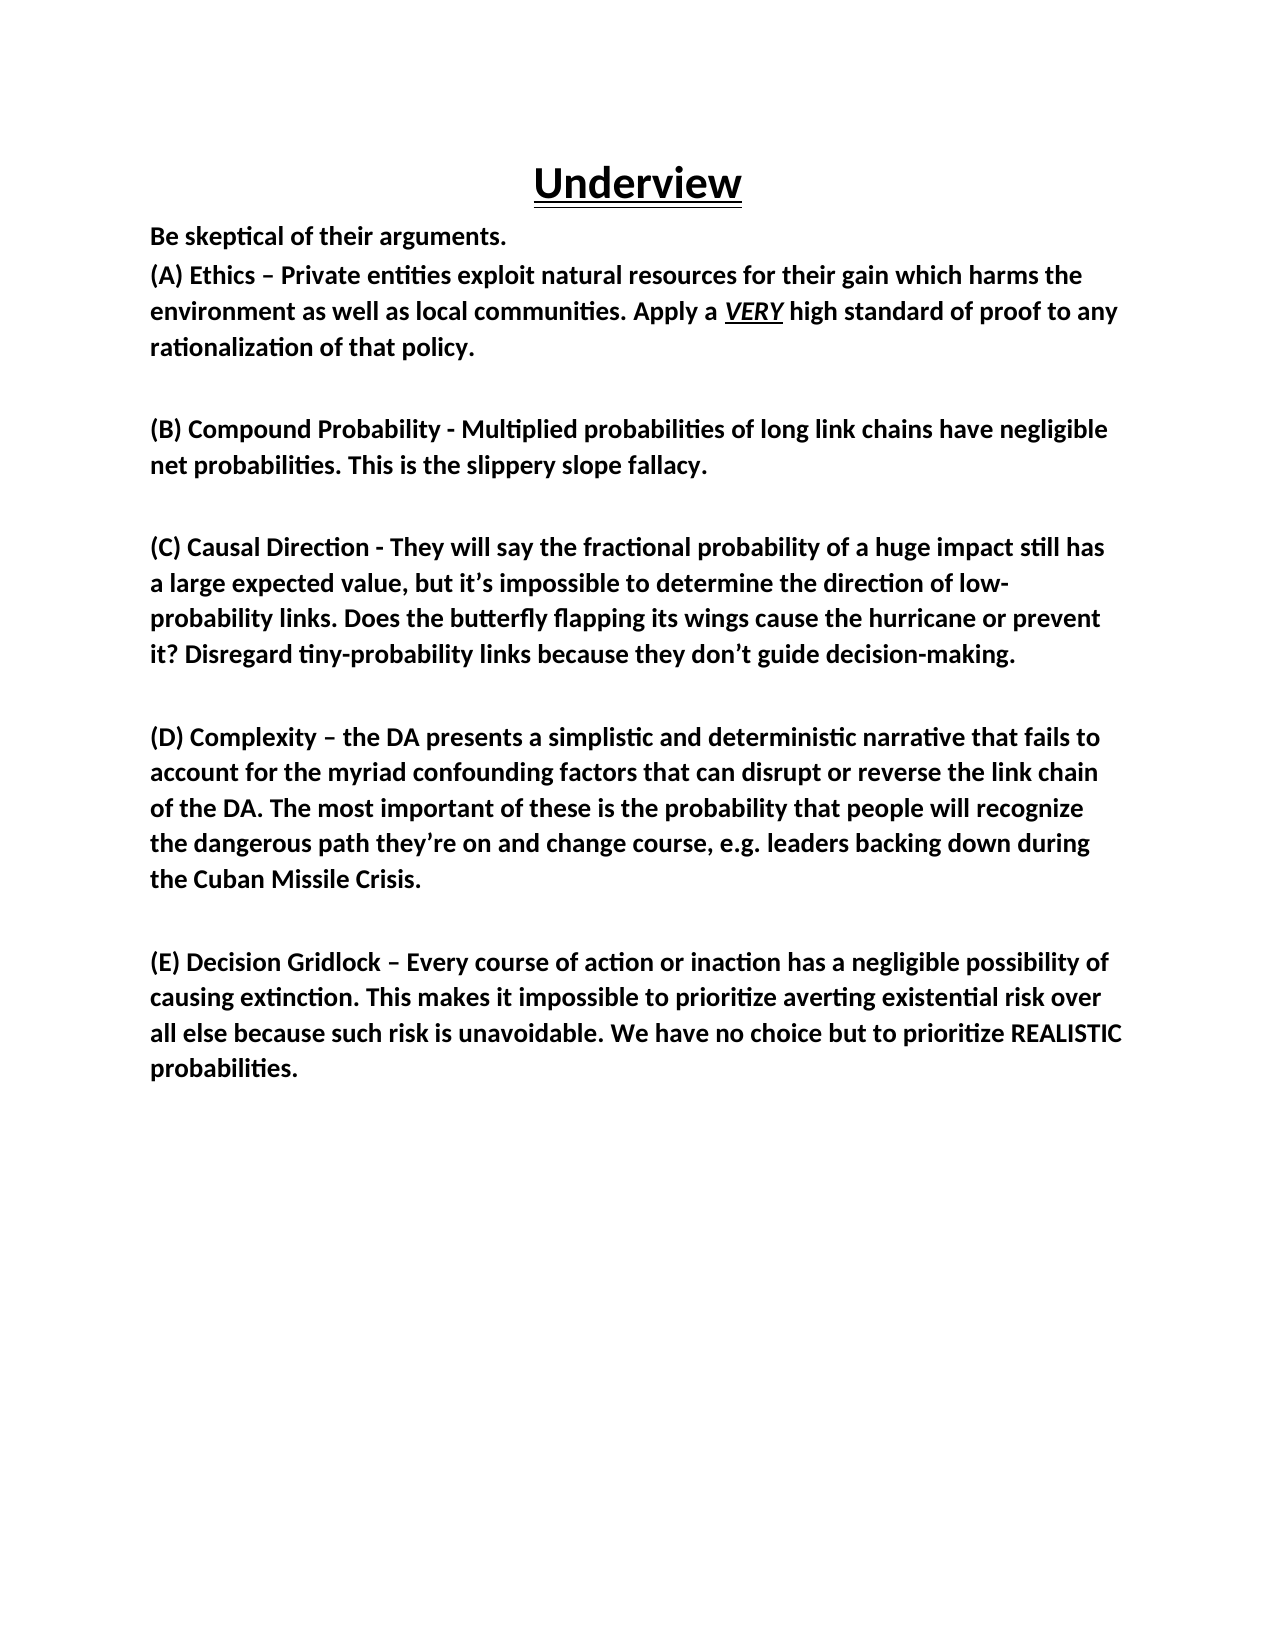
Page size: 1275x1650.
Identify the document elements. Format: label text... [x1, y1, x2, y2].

text (D) Complexity – the DA presents a simplistic and deterministic narrative that fails to account for the myriad confounding factors that can disrupt or reverse the link chain of the DA. The most important of these is the probability that people will recognize the dangerous path they’re on and change course, e.g. leaders backing down during the Cuban Missile Crisis. [150, 720, 1125, 895]
text Be skeptical of their arguments. [150, 219, 1125, 252]
subtitle Underview [150, 154, 1125, 210]
text (E) Decision Gridlock – Every course of action or inaction has a negligible possibility of causing extinction. This makes it impossible to prioritize averting existential risk over all else because such risk is unavoidable. We have no choice but to prioritize REALISTIC probabilities. [150, 945, 1125, 1084]
text (C) Causal Direction - They will say the fractional probability of a huge impact still has a large expected value, but it’s impossible to determine the direction of low-probability links. Does the butterfly flapping its wings cause the hurricane or prevent it? Disregard tiny-probability links because they don’t guide decision-making. [150, 530, 1125, 670]
text (B) Compound Probability - Multiplied probabilities of long link chains have negligible net probabilities. This is the slippery slope fallacy. [150, 412, 1125, 481]
text (A) Ethics – Private entities exploit natural resources for their gain which harms the environment as well as local communities. Apply a VERY high standard of proof to any rationalization of that policy. [150, 258, 1125, 363]
